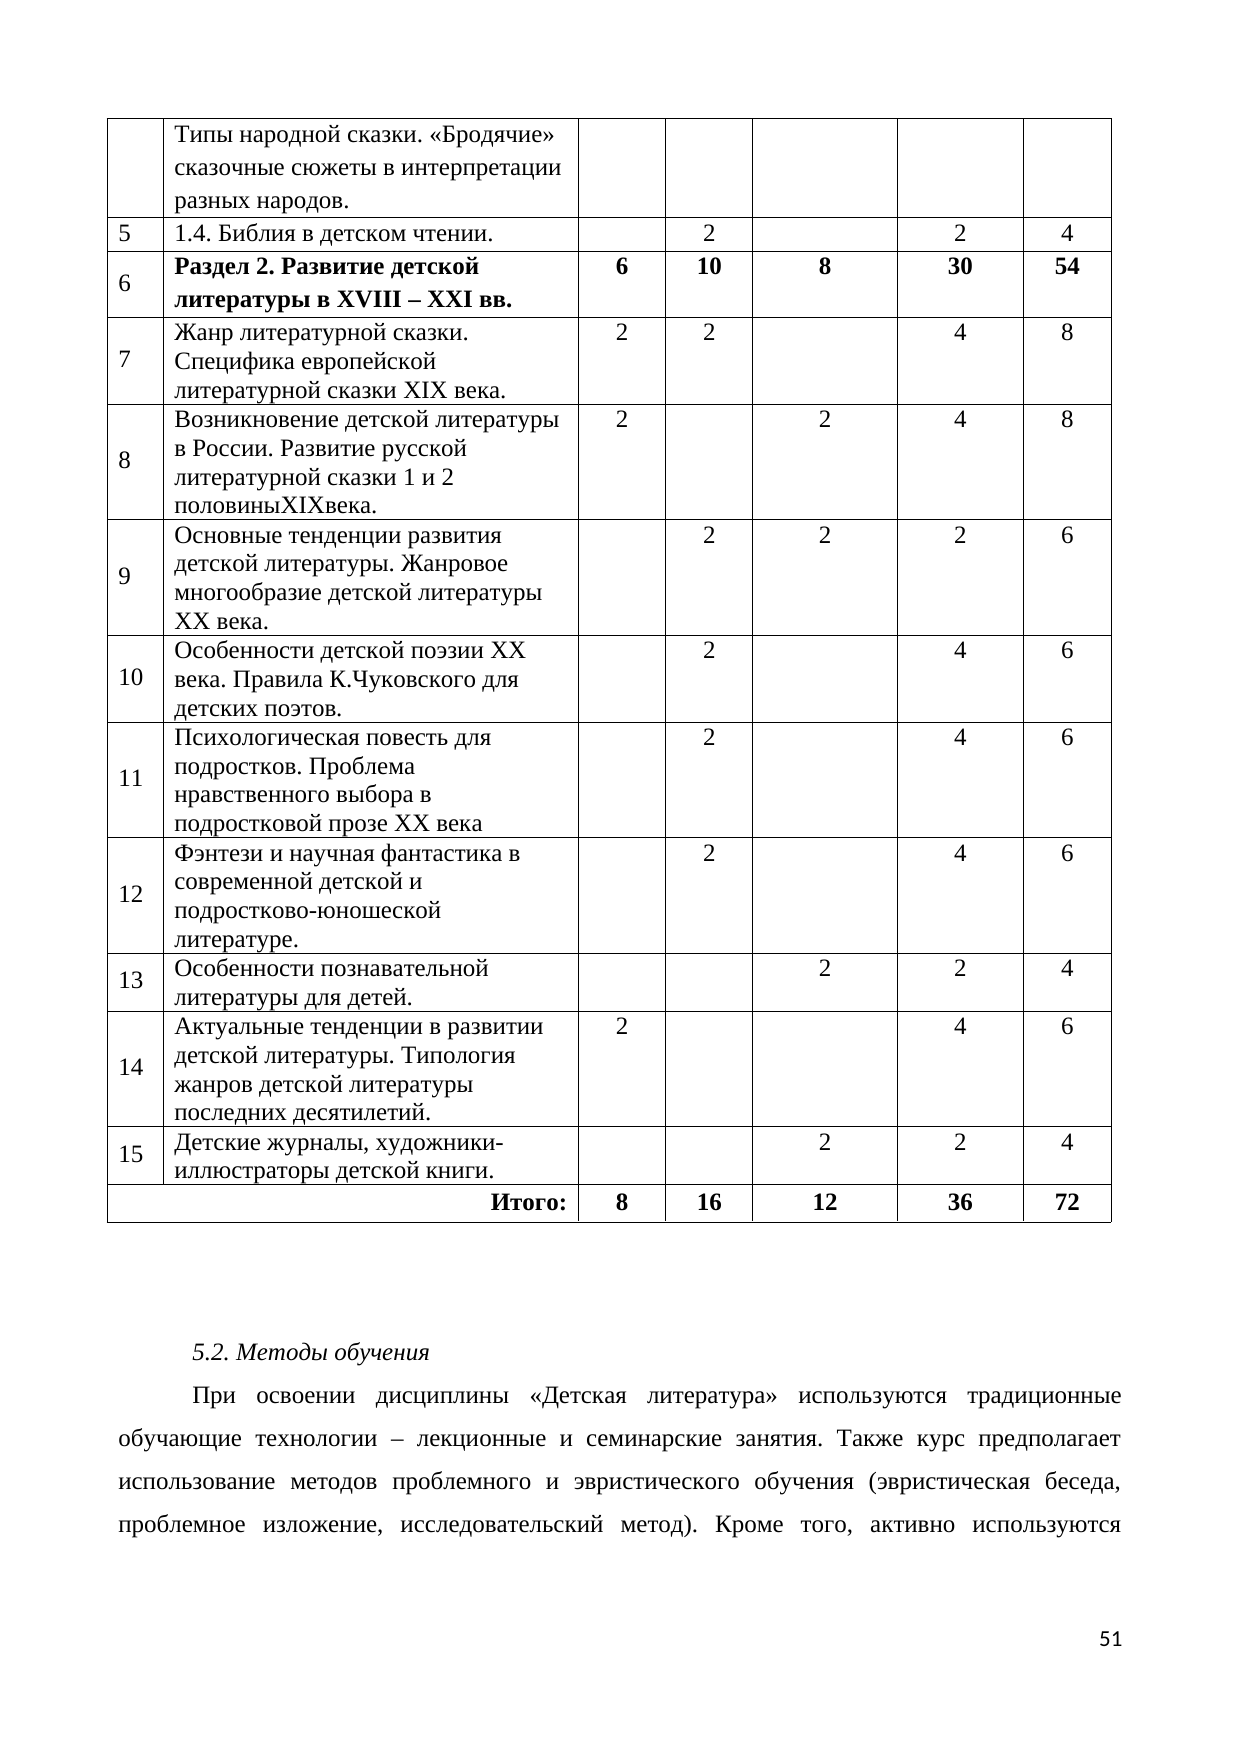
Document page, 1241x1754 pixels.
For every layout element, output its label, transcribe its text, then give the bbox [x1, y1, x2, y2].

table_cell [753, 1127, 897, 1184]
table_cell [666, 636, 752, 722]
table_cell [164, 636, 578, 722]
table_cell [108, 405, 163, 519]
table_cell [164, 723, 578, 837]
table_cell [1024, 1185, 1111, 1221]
text 5.2. Методы обучения [118, 1337, 1122, 1366]
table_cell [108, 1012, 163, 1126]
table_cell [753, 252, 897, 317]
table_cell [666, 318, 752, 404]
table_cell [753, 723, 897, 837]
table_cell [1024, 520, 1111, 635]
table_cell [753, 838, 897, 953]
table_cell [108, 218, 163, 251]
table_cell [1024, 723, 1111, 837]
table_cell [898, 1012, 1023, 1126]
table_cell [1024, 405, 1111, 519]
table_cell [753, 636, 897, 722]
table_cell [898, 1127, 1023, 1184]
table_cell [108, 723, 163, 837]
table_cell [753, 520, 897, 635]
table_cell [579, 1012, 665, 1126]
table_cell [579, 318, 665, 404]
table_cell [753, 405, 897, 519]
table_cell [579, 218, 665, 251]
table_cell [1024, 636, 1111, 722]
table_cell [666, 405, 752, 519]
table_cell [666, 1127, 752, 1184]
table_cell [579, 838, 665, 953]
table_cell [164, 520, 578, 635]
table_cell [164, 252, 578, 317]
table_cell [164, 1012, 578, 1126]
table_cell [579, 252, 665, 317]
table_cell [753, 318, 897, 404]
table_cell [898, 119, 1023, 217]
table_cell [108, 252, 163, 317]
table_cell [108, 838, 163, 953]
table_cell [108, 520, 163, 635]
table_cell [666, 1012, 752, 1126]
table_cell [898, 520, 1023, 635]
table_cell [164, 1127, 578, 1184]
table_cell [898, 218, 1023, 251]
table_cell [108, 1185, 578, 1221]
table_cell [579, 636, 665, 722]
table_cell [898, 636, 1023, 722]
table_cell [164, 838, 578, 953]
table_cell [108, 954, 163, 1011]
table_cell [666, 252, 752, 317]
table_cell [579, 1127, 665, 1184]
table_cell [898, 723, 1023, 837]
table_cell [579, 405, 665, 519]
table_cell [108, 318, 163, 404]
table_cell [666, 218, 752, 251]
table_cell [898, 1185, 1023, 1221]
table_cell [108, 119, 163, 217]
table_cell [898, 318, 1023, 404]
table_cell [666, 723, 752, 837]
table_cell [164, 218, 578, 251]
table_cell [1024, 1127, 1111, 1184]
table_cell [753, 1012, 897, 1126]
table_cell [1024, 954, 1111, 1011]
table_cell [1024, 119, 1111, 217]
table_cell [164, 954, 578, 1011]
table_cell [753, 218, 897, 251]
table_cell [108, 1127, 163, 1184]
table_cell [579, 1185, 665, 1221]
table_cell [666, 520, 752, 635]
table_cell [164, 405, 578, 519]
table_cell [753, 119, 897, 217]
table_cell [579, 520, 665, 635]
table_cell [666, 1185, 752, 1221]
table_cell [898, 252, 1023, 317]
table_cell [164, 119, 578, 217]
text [118, 1380, 1122, 1538]
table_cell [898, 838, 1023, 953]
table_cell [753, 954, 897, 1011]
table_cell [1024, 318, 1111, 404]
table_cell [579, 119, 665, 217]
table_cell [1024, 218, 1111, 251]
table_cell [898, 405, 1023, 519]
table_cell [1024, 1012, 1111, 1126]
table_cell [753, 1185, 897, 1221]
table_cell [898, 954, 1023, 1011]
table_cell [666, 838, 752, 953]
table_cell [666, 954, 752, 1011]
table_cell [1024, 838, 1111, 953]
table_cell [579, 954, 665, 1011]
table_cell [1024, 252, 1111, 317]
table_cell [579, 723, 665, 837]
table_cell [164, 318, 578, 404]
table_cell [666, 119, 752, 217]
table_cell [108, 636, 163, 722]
